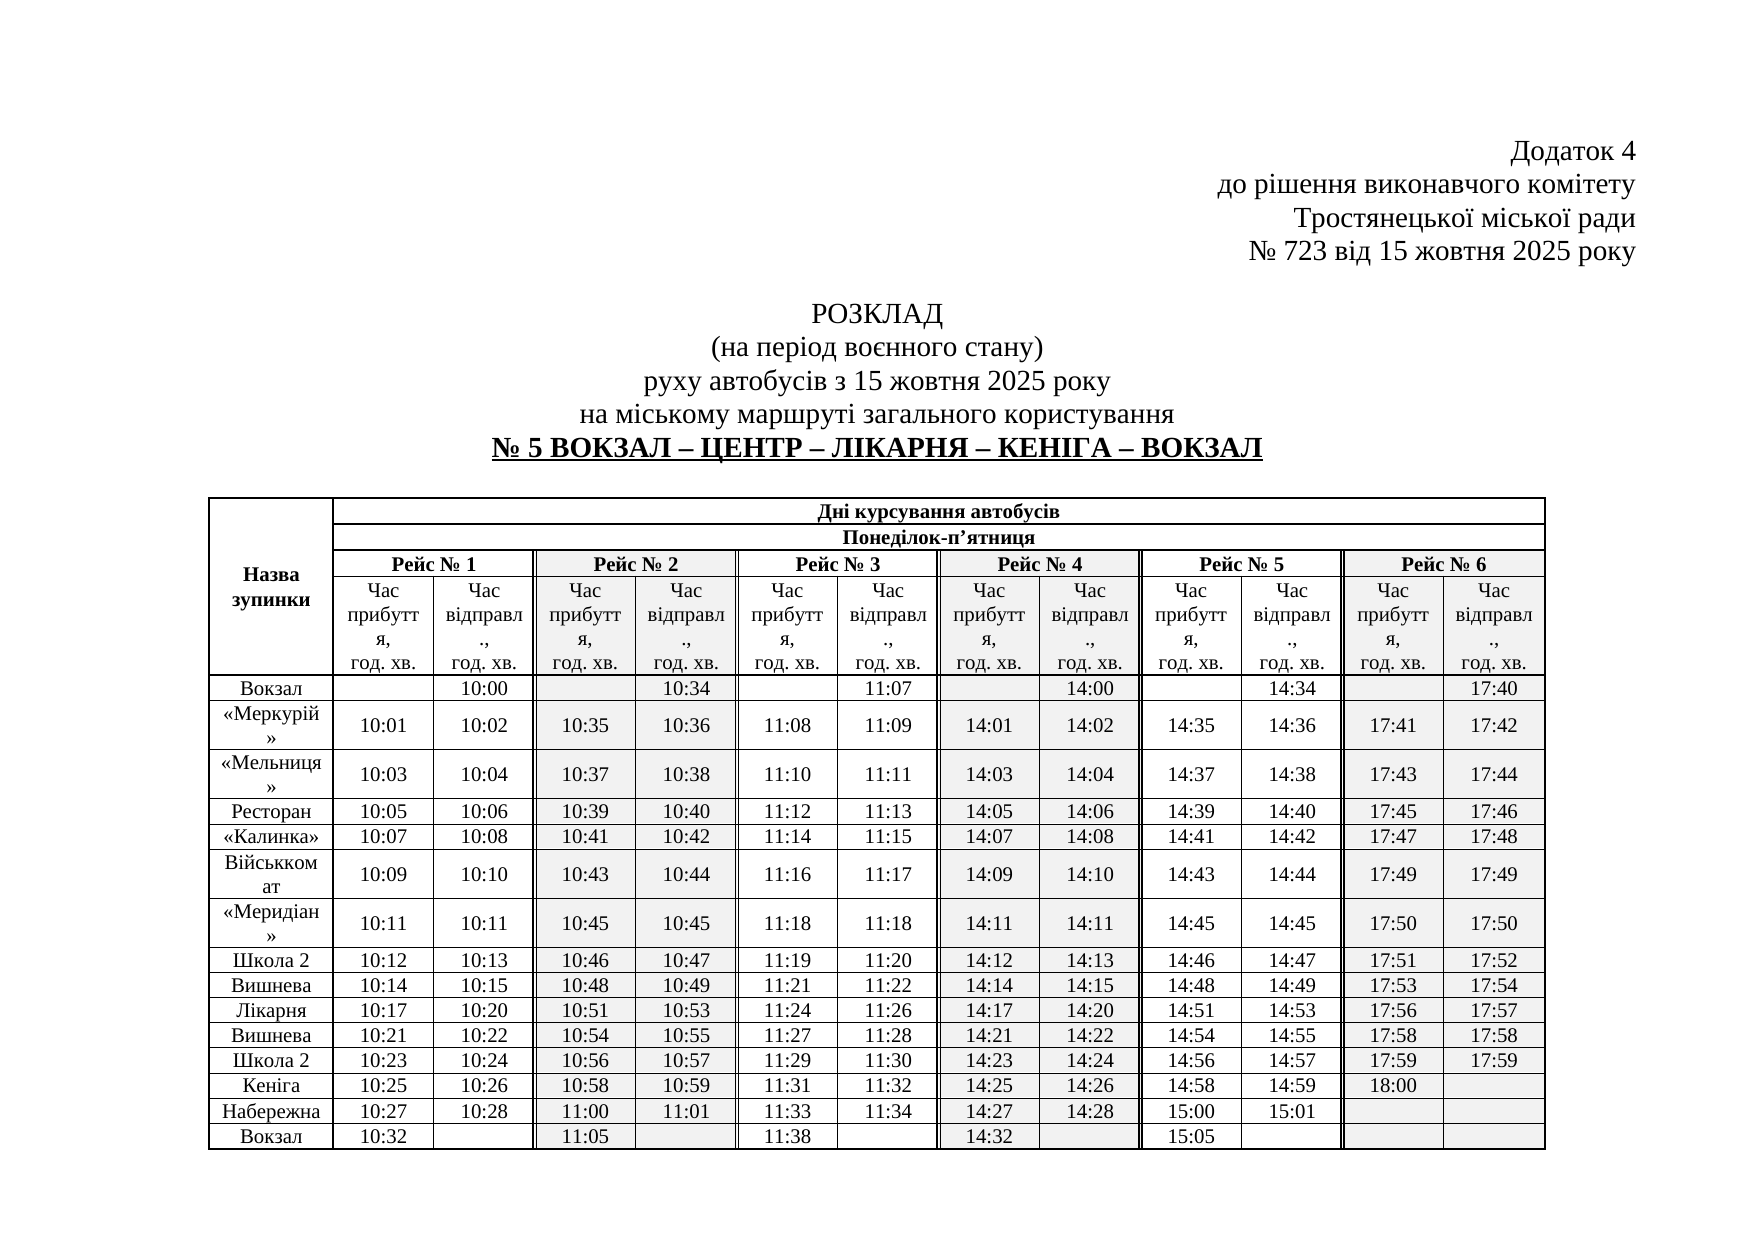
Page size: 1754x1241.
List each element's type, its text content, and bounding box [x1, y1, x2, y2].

table_cell 14:39 [1143, 799, 1241, 823]
table_cell 14:55 [1242, 1023, 1340, 1047]
table_cell 10:01 [334, 701, 433, 749]
table_cell [1345, 676, 1443, 700]
table_cell [1242, 1124, 1340, 1148]
table_cell Час відправл., год. хв. [434, 577, 532, 674]
table_cell 11:31 [739, 1074, 837, 1097]
table_cell Лікарня [210, 998, 332, 1022]
text (на період воєнного стану) [118, 329, 1636, 363]
table_cell 14:21 [941, 1023, 1039, 1047]
table_cell 10:21 [334, 1023, 433, 1047]
table_cell Школа 2 [210, 948, 332, 972]
table_cell Час прибуття, год. хв. [1345, 577, 1443, 674]
table_cell 14:28 [1040, 1099, 1138, 1123]
table_cell 10:20 [434, 998, 532, 1022]
table_cell 10:10 [434, 850, 532, 898]
table_cell 10:35 [537, 701, 635, 749]
table_cell 15:01 [1242, 1099, 1340, 1123]
table_cell 17:57 [1444, 998, 1544, 1022]
table_cell 10:09 [334, 850, 433, 898]
table_cell 10:17 [334, 998, 433, 1022]
table_cell 10:03 [334, 750, 433, 798]
table_cell 14:01 [941, 701, 1039, 749]
table_cell «Калинка» [210, 825, 332, 848]
table_cell Час прибуття, год. хв. [941, 577, 1039, 674]
table_cell 10:43 [537, 850, 635, 898]
table_cell 11:27 [739, 1023, 837, 1047]
table_cell 14:15 [1040, 973, 1138, 997]
table_cell 10:26 [434, 1074, 532, 1097]
table_cell 17:41 [1345, 701, 1443, 749]
table_cell 10:22 [434, 1023, 532, 1047]
table_cell 15:00 [1143, 1099, 1241, 1123]
table_cell 11:20 [838, 948, 936, 972]
table_cell 17:45 [1345, 799, 1443, 823]
table_cell 14:54 [1143, 1023, 1241, 1047]
table_cell 10:14 [334, 973, 433, 997]
table_cell 11:13 [838, 799, 936, 823]
table_cell 17:49 [1444, 850, 1544, 898]
table_cell 14:35 [1143, 701, 1241, 749]
table_cell 14:58 [1143, 1074, 1241, 1097]
table_cell 17:59 [1345, 1048, 1443, 1072]
table_cell 14:43 [1143, 850, 1241, 898]
table_cell 10:11 [434, 899, 532, 947]
table_cell 14:00 [1040, 676, 1138, 700]
table_cell 17:52 [1444, 948, 1544, 972]
table_cell 17:56 [1345, 998, 1443, 1022]
table_cell Час прибуття, год. хв. [739, 577, 837, 674]
table_cell 17:40 [1444, 676, 1544, 700]
table_cell 10:45 [636, 899, 735, 947]
table_cell 14:46 [1143, 948, 1241, 972]
table_cell 11:17 [838, 850, 936, 898]
table_cell 10:40 [636, 799, 735, 823]
table_cell 14:44 [1242, 850, 1340, 898]
table_cell [434, 1124, 532, 1148]
table_cell 11:34 [838, 1099, 936, 1123]
table_cell 11:11 [838, 750, 936, 798]
text на міському маршруті загального користування [118, 396, 1636, 430]
table_cell 10:42 [636, 825, 735, 848]
table_cell 10:44 [636, 850, 735, 898]
table_cell [1143, 676, 1241, 700]
table_cell 14:34 [1242, 676, 1340, 700]
table_cell 14:36 [1242, 701, 1340, 749]
table_cell 10:46 [537, 948, 635, 972]
table_cell Ресторан [210, 799, 332, 823]
table_cell Рейс № 2 [537, 551, 735, 576]
table_cell Час відправл., год. хв. [838, 577, 936, 674]
table_cell 10:32 [334, 1124, 433, 1148]
table_header Назва зупинки [210, 499, 332, 674]
table_cell 14:08 [1040, 825, 1138, 848]
table_cell 10:58 [537, 1074, 635, 1097]
table_cell Вишнева [210, 973, 332, 997]
table_cell 11:10 [739, 750, 837, 798]
table_cell 11:14 [739, 825, 837, 848]
table_cell 10:59 [636, 1074, 735, 1097]
table_cell 14:32 [941, 1124, 1039, 1148]
table_cell 11:22 [838, 973, 936, 997]
table_cell 11:00 [537, 1099, 635, 1123]
table_cell 10:02 [434, 701, 532, 749]
table_cell 14:13 [1040, 948, 1138, 972]
table_cell 10:12 [334, 948, 433, 972]
text до рішення виконавчого комітету [118, 166, 1636, 200]
table_cell 10:08 [434, 825, 532, 848]
table_cell Час відправл., год. хв. [1444, 577, 1544, 674]
table_cell 14:45 [1143, 899, 1241, 947]
table_cell Кеніга [210, 1074, 332, 1097]
table_cell 11:18 [838, 899, 936, 947]
table_cell [1444, 1124, 1544, 1148]
table_cell 10:04 [434, 750, 532, 798]
table_cell 14:10 [1040, 850, 1138, 898]
table_cell 14:06 [1040, 799, 1138, 823]
text Додаток 4 [118, 133, 1636, 166]
table_cell 14:45 [1242, 899, 1340, 947]
table_cell 10:56 [537, 1048, 635, 1072]
table_cell 10:00 [434, 676, 532, 700]
table_cell [537, 676, 635, 700]
table_cell [1345, 1099, 1443, 1123]
table_cell 14:07 [941, 825, 1039, 848]
table_cell 14:25 [941, 1074, 1039, 1097]
table_cell 14:37 [1143, 750, 1241, 798]
table_cell [1345, 1124, 1443, 1148]
table_cell 14:11 [941, 899, 1039, 947]
table_cell 18:00 [1345, 1074, 1443, 1097]
table_cell 11:07 [838, 676, 936, 700]
table_cell [1040, 1124, 1138, 1148]
table_cell Рейс № 1 [334, 551, 532, 576]
table_cell 17:42 [1444, 701, 1544, 749]
table_cell 14:20 [1040, 998, 1138, 1022]
table_cell 14:51 [1143, 998, 1241, 1022]
table_cell 14:59 [1242, 1074, 1340, 1097]
table_cell 10:25 [334, 1074, 433, 1097]
table_cell 10:36 [636, 701, 735, 749]
table_cell 17:47 [1345, 825, 1443, 848]
table_cell Рейс № 6 [1345, 551, 1544, 576]
table_cell Час відправл., год. хв. [1040, 577, 1138, 674]
table_cell Вокзал [210, 676, 332, 700]
table_cell 14:05 [941, 799, 1039, 823]
table_cell Військкомат [210, 850, 332, 898]
table_cell [334, 676, 433, 700]
table_cell 11:38 [739, 1124, 837, 1148]
table_cell 17:50 [1345, 899, 1443, 947]
table_cell 14:23 [941, 1048, 1039, 1072]
table_cell 17:59 [1444, 1048, 1544, 1072]
table_cell 11:08 [739, 701, 837, 749]
table_cell 10:28 [434, 1099, 532, 1123]
table_cell 11:12 [739, 799, 837, 823]
text Тростянецької міської ради [118, 200, 1636, 233]
table_cell 11:19 [739, 948, 837, 972]
table_cell 14:17 [941, 998, 1039, 1022]
table_cell 10:57 [636, 1048, 735, 1072]
table_cell 11:32 [838, 1074, 936, 1097]
table_cell 17:58 [1444, 1023, 1544, 1047]
table_cell 14:11 [1040, 899, 1138, 947]
table_cell 17:51 [1345, 948, 1443, 972]
table_cell 17:46 [1444, 799, 1544, 823]
table_cell 10:15 [434, 973, 532, 997]
text РОЗКЛАД [118, 296, 1636, 329]
table_cell 14:09 [941, 850, 1039, 898]
table_cell 14:41 [1143, 825, 1241, 848]
table_cell 10:41 [537, 825, 635, 848]
table_cell «Меркурій» [210, 701, 332, 749]
table_cell 14:53 [1242, 998, 1340, 1022]
table_cell 10:07 [334, 825, 433, 848]
table_cell 10:47 [636, 948, 735, 972]
table_cell Час відправл., год. хв. [1242, 577, 1340, 674]
table_cell 14:22 [1040, 1023, 1138, 1047]
table_cell Вишнева [210, 1023, 332, 1047]
table_cell 17:49 [1345, 850, 1443, 898]
table_cell 11:01 [636, 1099, 735, 1123]
table_cell 14:24 [1040, 1048, 1138, 1072]
table_header Дні курсування автобусів [334, 499, 1544, 523]
table_cell 10:55 [636, 1023, 735, 1047]
table_cell 14:47 [1242, 948, 1340, 972]
table_cell 14:14 [941, 973, 1039, 997]
table_cell Час прибуття, год. хв. [537, 577, 635, 674]
table_cell 11:21 [739, 973, 837, 997]
table_cell 17:43 [1345, 750, 1443, 798]
table_cell 11:30 [838, 1048, 936, 1072]
table_cell 10:49 [636, 973, 735, 997]
table_cell 10:54 [537, 1023, 635, 1047]
table_cell 11:24 [739, 998, 837, 1022]
text руху автобусів з 15 жовтня 2025 року [118, 363, 1636, 396]
table_cell 17:44 [1444, 750, 1544, 798]
table_cell Рейс № 3 [739, 551, 936, 576]
table_cell [1444, 1099, 1544, 1123]
table_cell 10:48 [537, 973, 635, 997]
table_cell Рейс № 4 [941, 551, 1138, 576]
table_cell Вокзал [210, 1124, 332, 1148]
table_cell 17:48 [1444, 825, 1544, 848]
table_cell [636, 1124, 735, 1148]
table_cell 10:38 [636, 750, 735, 798]
table_cell 10:53 [636, 998, 735, 1022]
table_cell 14:57 [1242, 1048, 1340, 1072]
table_cell «Мельниця» [210, 750, 332, 798]
table_cell [1444, 1074, 1544, 1097]
table_cell 15:05 [1143, 1124, 1241, 1148]
table_cell 10:13 [434, 948, 532, 972]
table_cell 14:42 [1242, 825, 1340, 848]
table_cell [941, 676, 1039, 700]
text № 723 від 15 жовтня 2025 року [118, 233, 1636, 267]
table_cell Час прибуття, год. хв. [1143, 577, 1241, 674]
table_cell 10:06 [434, 799, 532, 823]
table_cell 14:04 [1040, 750, 1138, 798]
table_cell 14:02 [1040, 701, 1138, 749]
table_cell Рейс № 5 [1143, 551, 1340, 576]
table_cell Час прибуття, год. хв. [334, 577, 433, 674]
table_cell 11:33 [739, 1099, 837, 1123]
table_cell 17:54 [1444, 973, 1544, 997]
table_cell 10:05 [334, 799, 433, 823]
table_cell Час відправл., год. хв. [636, 577, 735, 674]
table_cell 14:48 [1143, 973, 1241, 997]
table_cell 10:39 [537, 799, 635, 823]
table_cell 11:15 [838, 825, 936, 848]
table_cell 10:11 [334, 899, 433, 947]
table_cell 14:03 [941, 750, 1039, 798]
table_cell Понеділок-п’ятниця [334, 525, 1544, 549]
table_cell Набережна [210, 1099, 332, 1123]
table_cell [739, 676, 837, 700]
table_cell 10:23 [334, 1048, 433, 1072]
table_cell 14:26 [1040, 1074, 1138, 1097]
table_cell 10:51 [537, 998, 635, 1022]
table_cell 17:53 [1345, 973, 1443, 997]
table_cell 10:34 [636, 676, 735, 700]
text № 5 ВОКЗАЛ – ЦЕНТР – ЛІКАРНЯ – КЕНІГА – ВОКЗАЛ [118, 430, 1636, 463]
table_cell 14:49 [1242, 973, 1340, 997]
table_cell 17:58 [1345, 1023, 1443, 1047]
table_cell «Меридіан» [210, 899, 332, 947]
table_cell 10:37 [537, 750, 635, 798]
table_cell 11:16 [739, 850, 837, 898]
table_cell 14:56 [1143, 1048, 1241, 1072]
table_cell 11:09 [838, 701, 936, 749]
table_cell 14:27 [941, 1099, 1039, 1123]
table_cell Школа 2 [210, 1048, 332, 1072]
table_cell 11:26 [838, 998, 936, 1022]
table_cell 11:29 [739, 1048, 837, 1072]
table_cell 10:45 [537, 899, 635, 947]
table_cell 17:50 [1444, 899, 1544, 947]
table_cell 10:24 [434, 1048, 532, 1072]
table_cell 11:18 [739, 899, 837, 947]
table_cell 11:05 [537, 1124, 635, 1148]
table_cell 10:27 [334, 1099, 433, 1123]
table_cell 14:12 [941, 948, 1039, 972]
table_cell 14:40 [1242, 799, 1340, 823]
table_cell [838, 1124, 936, 1148]
table_cell 14:38 [1242, 750, 1340, 798]
table_cell 11:28 [838, 1023, 936, 1047]
